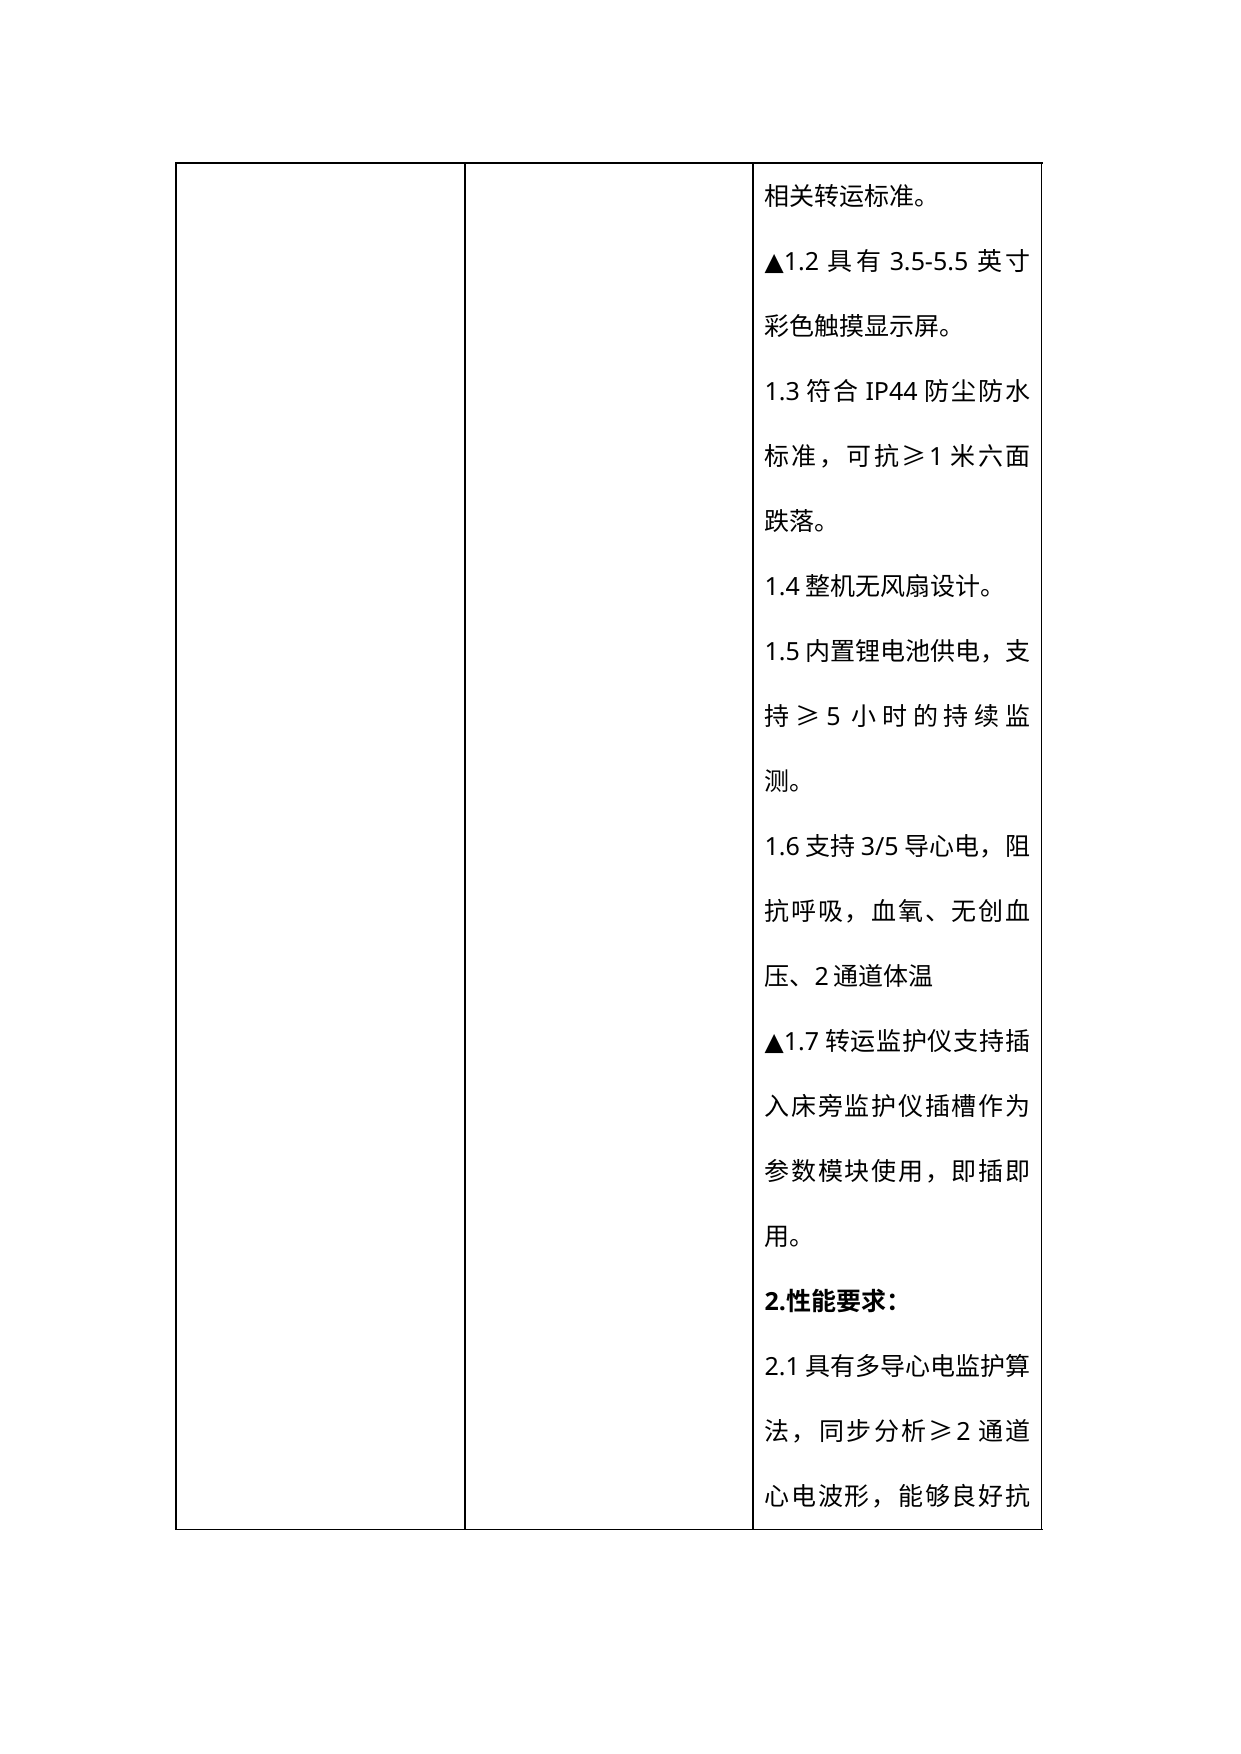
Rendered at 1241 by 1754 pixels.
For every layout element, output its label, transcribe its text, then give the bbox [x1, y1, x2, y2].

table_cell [754, 164, 1041, 1528]
table_cell 2 [466, 164, 752, 1528]
table_cell [177, 164, 464, 1528]
